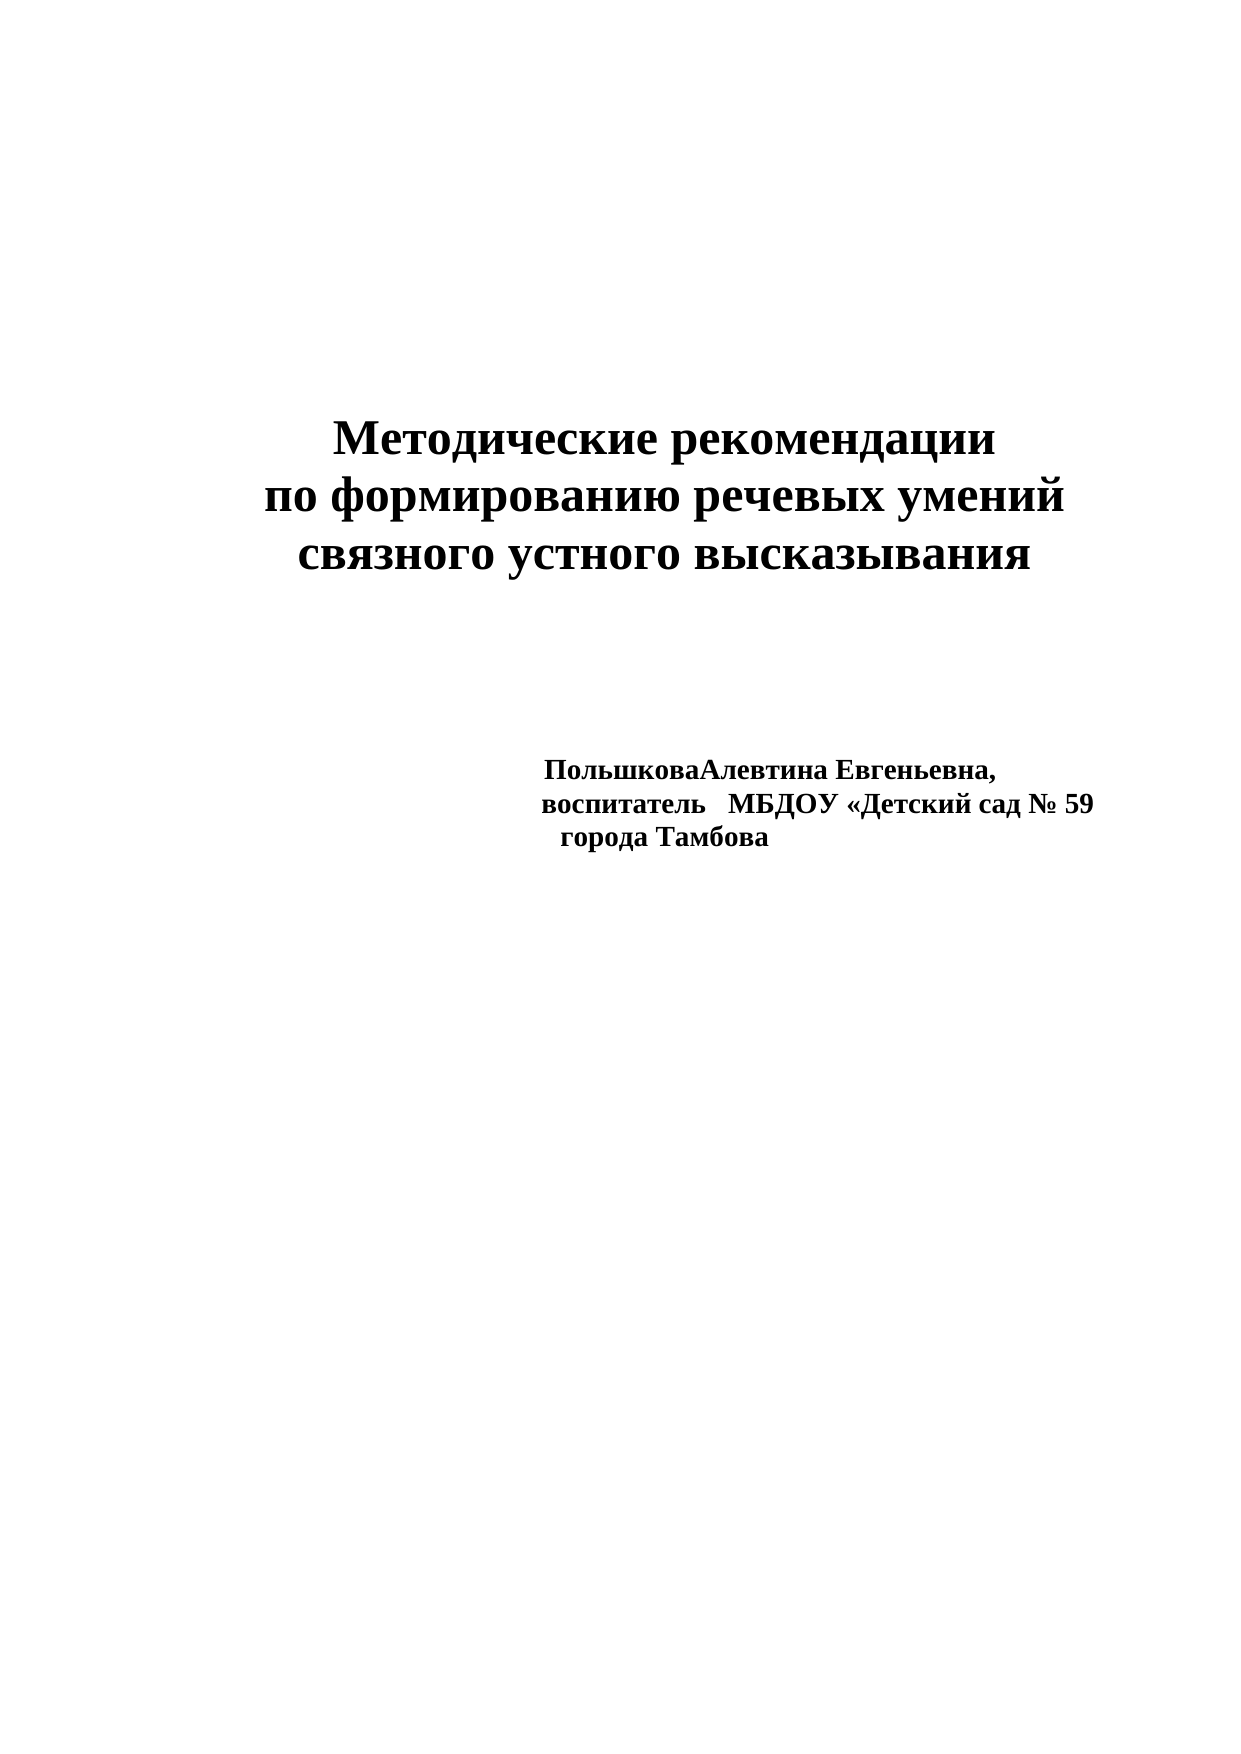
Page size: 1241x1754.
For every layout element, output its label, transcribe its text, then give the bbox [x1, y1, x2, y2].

text города Тамбова [177, 819, 1152, 853]
text ПольшковаАлевтина Евгеньевна, [177, 752, 1152, 786]
text по формированию речевых умений [177, 465, 1152, 522]
text Методические рекомендации [177, 407, 1152, 465]
text воспитатель МБДОУ «Детский сад № 59 [177, 786, 1152, 819]
text связного устного высказывания [177, 522, 1152, 580]
